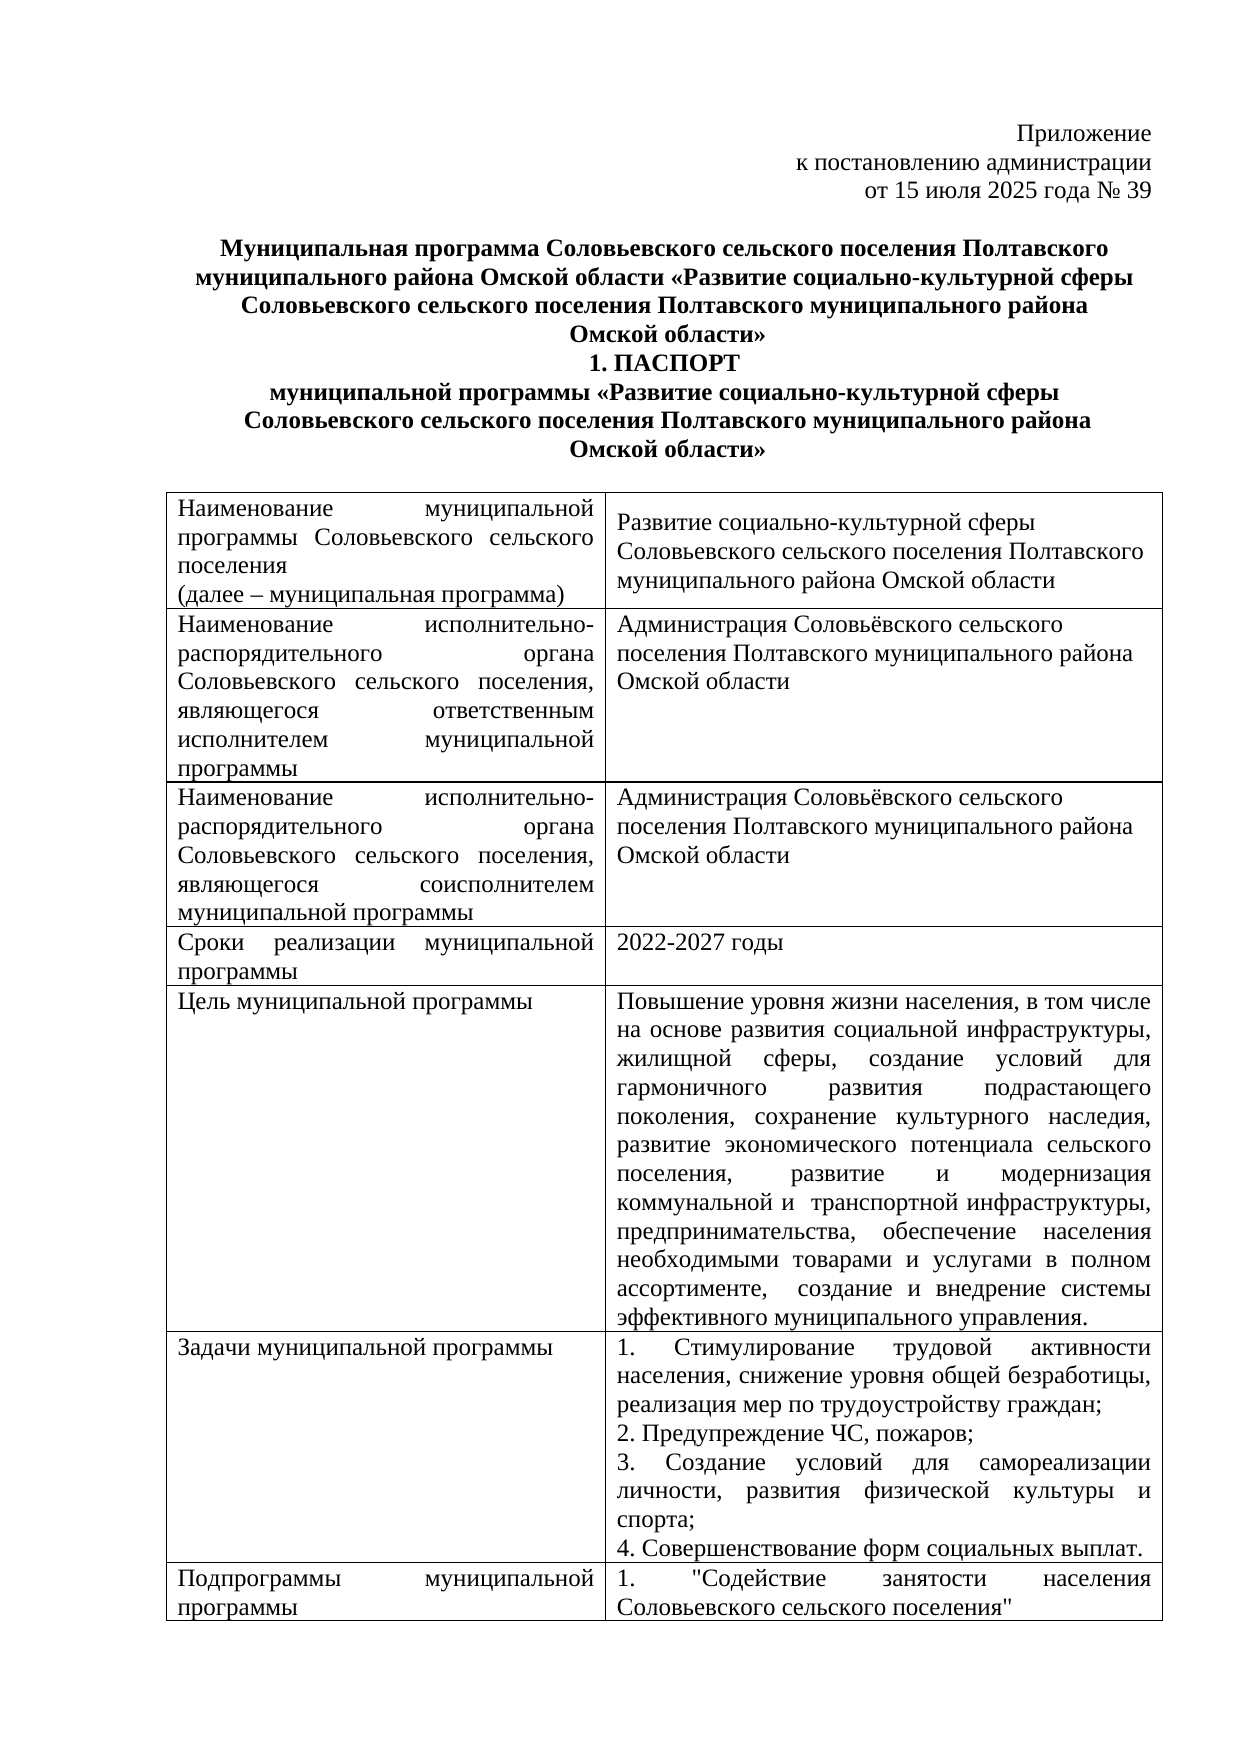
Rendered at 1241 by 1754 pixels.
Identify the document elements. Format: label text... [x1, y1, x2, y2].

table_cell Цель муниципальной программы [167, 986, 605, 1331]
table_cell Администрация Соловьёвского сельского поселения Полтавского муниципального района Омской области [606, 609, 1162, 781]
table_cell 2022-2027 годы [606, 927, 1162, 985]
table_cell Повышение уровня жизни населения, в том числе на основе развития социальной инфраструктуры, жилищной сферы, создание условий для гармоничного развития подрастающего поколения, сохранение культурного наследия, развитие экономического потенциала сельского поселения, развитие и модернизация коммунальной и транспортной инфраструктуры, предпринимательства, обеспечение населения необходимыми товарами и услугами в полном ассортименте, создание и внедрение системы эффективного муниципального управления. [606, 986, 1162, 1331]
title муниципальной программы «Развитие социально-культурной сферы [177, 377, 1152, 406]
table_header Наименование муниципальной программы Соловьевского сельского поселения (далее – муниципальная программа) [167, 493, 605, 608]
table_header Развитие социально-культурной сферы Соловьевского сельского поселения Полтавского муниципального района Омской области [606, 493, 1162, 608]
title Омской области» [177, 319, 1152, 348]
table_cell Наименование исполнительно-распорядительного органа Соловьевского сельского поселения, являющегося соисполнителем муниципальной программы [167, 783, 605, 926]
table_cell 1. Стимулирование трудовой активности населения, снижение уровня общей безработицы, реализация мер по трудоустройству граждан; 2. Предупреждение ЧС, пожаров; 3. Создание условий для самореализации личности, развития физической культуры и спорта; 4. Совершенствование форм социальных выплат. [606, 1332, 1162, 1562]
title 1. ПАСПОРТ [177, 348, 1152, 377]
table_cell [606, 1563, 1162, 1620]
title Омской области» [177, 434, 1152, 463]
table_cell Наименование исполнительно-распорядительного органа Соловьевского сельского поселения, являющегося ответственным исполнителем муниципальной программы [167, 609, 605, 781]
title от 15 июля 2025 года № 39 [177, 176, 1152, 204]
title к постановлению администрации [177, 147, 1152, 176]
title Соловьевского сельского поселения Полтавского муниципального района [177, 406, 1152, 434]
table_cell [167, 1563, 605, 1620]
title Приложение [177, 118, 1152, 147]
table_cell Сроки реализации муниципальной программы [167, 927, 605, 985]
table_cell Задачи муниципальной программы [167, 1332, 605, 1562]
table_cell Администрация Соловьёвского сельского поселения Полтавского муниципального района Омской области [606, 783, 1162, 926]
title Муниципальная программа Соловьевского сельского поселения Полтавского муниципального района Омской области «Развитие социально-культурной сферы Соловьевского сельского поселения Полтавского муниципального района [177, 233, 1152, 319]
